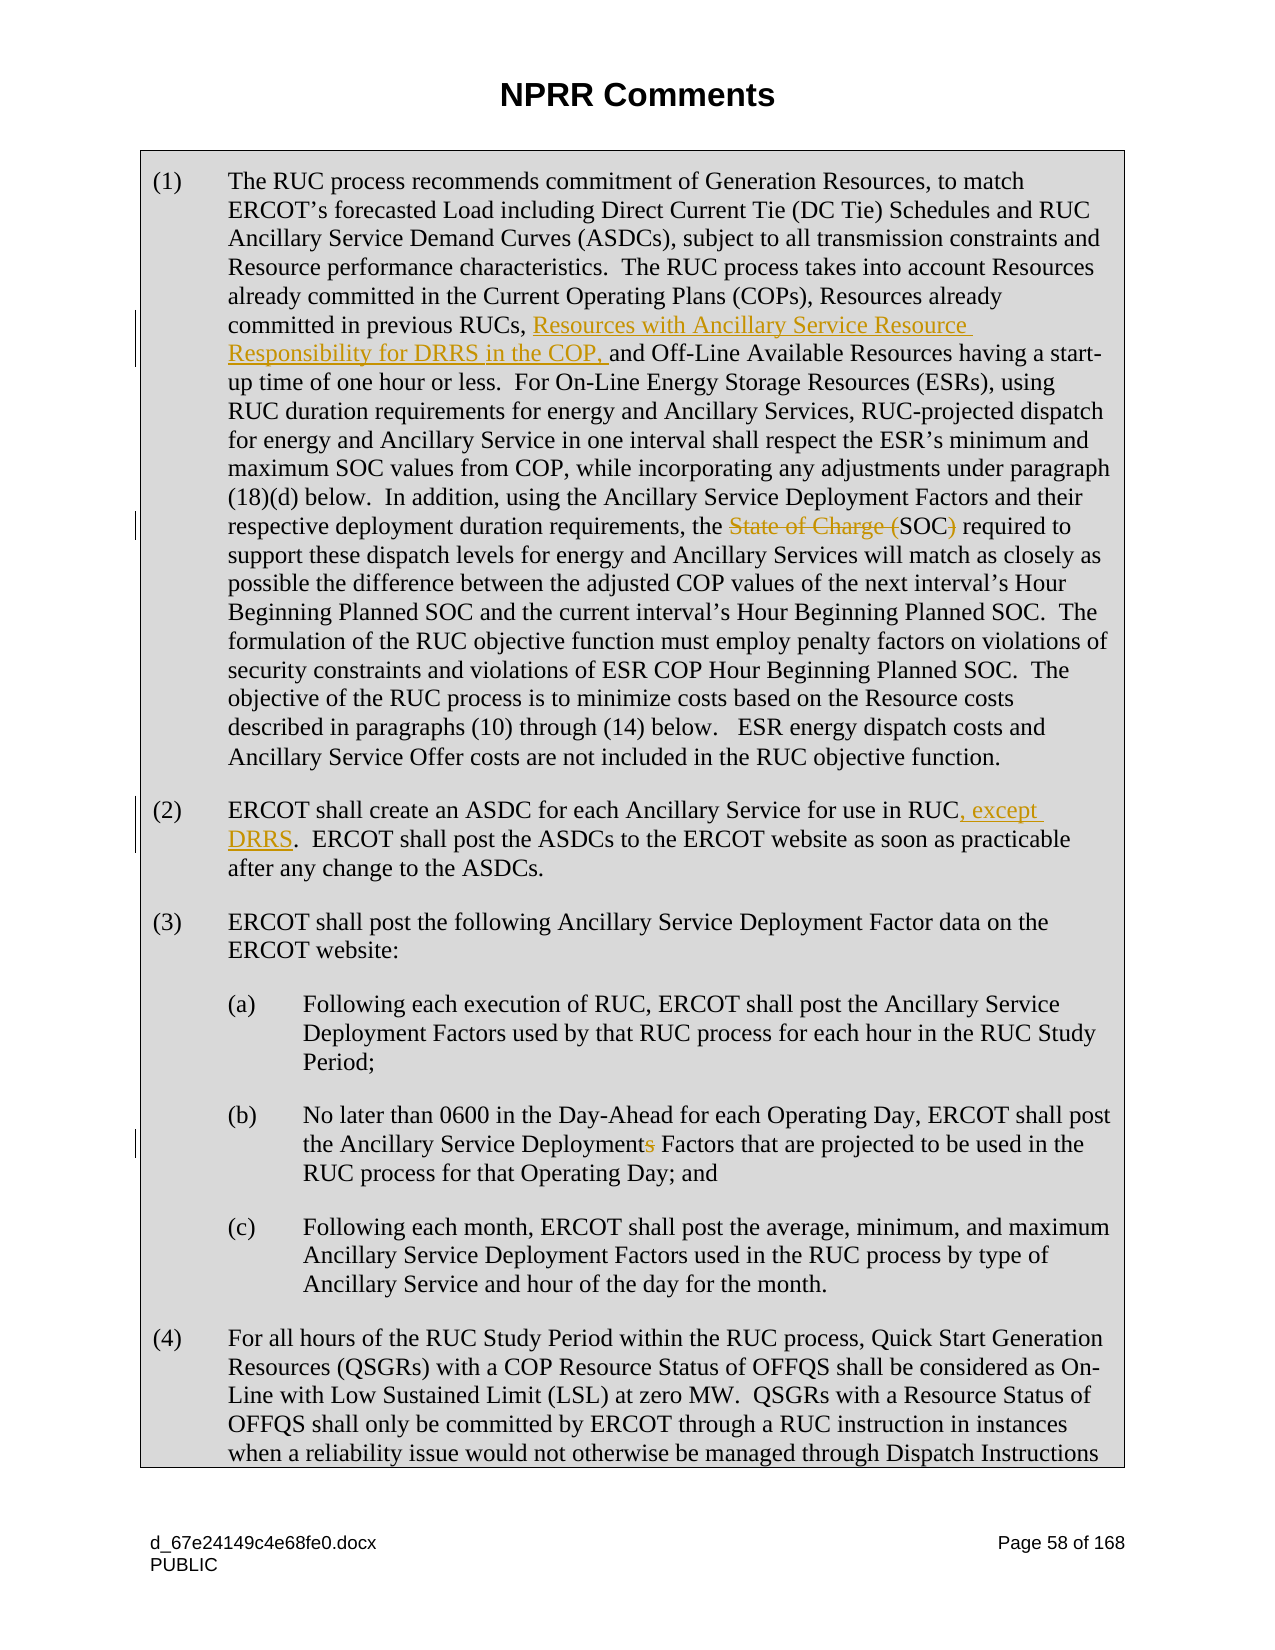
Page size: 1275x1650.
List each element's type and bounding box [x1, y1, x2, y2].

table_header [141, 151, 1124, 1467]
